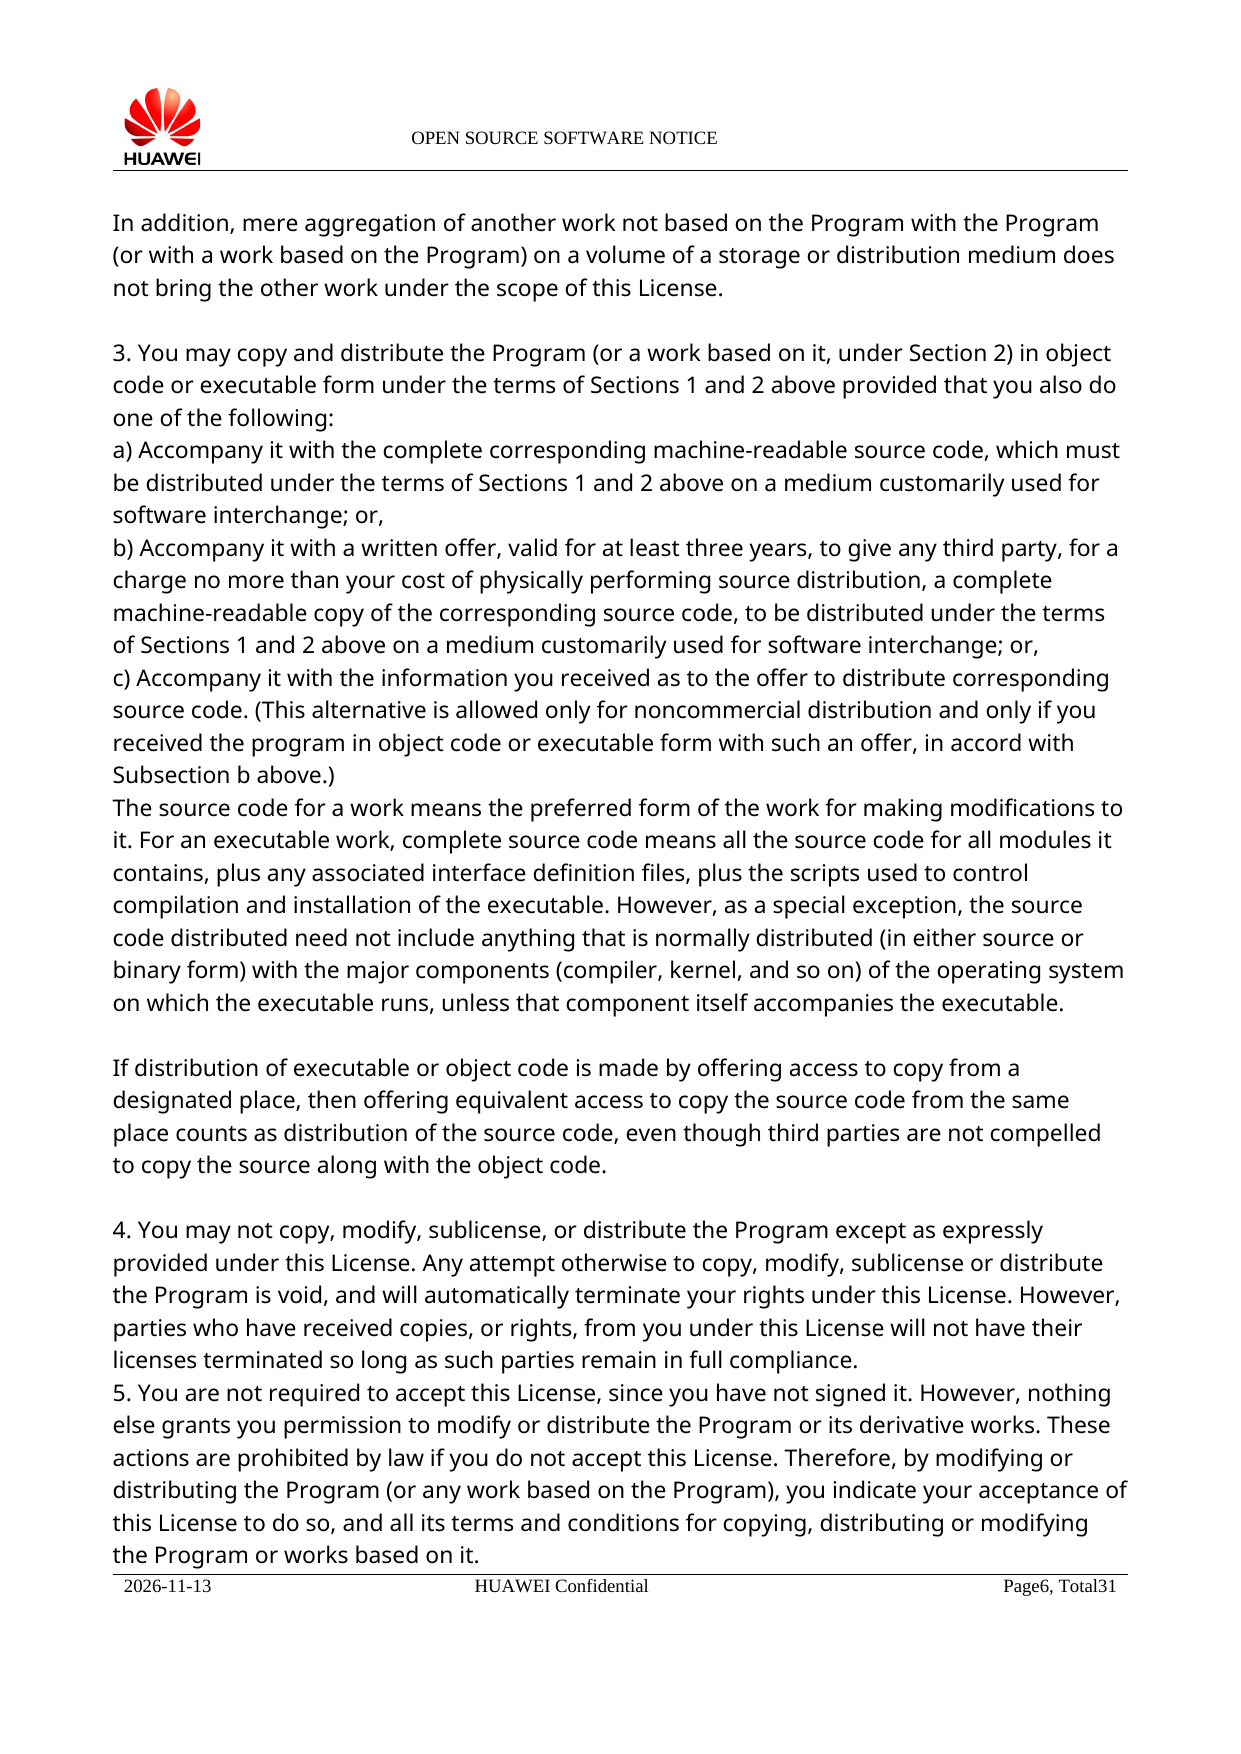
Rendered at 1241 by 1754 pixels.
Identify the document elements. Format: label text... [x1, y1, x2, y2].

text 5. You are not required to accept this License, since you have not signed it. However, nothing else grants you permission to modify or distribute the Program or its derivative works. These actions are prohibited by law if you do not accept this License. Therefore, by modifying or distributing the Program (or any work based on the Program), you indicate your acceptance of this License to do so, and all its terms and conditions for copying, distributing or modifying the Program or works based on it. [112, 1376, 1128, 1571]
text 4. You may not copy, modify, sublicense, or distribute the Program except as expressly provided under this License. Any attempt otherwise to copy, modify, sublicense or distribute the Program is void, and will automatically terminate your rights under this License. However, parties who have received copies, or rights, from you under this License will not have their licenses terminated so long as such parties remain in full compliance. [112, 1214, 1128, 1376]
picture [124, 88, 201, 165]
text c) Accompany it with the information you received as to the offer to distribute corresponding source code. (This alternative is allowed only for noncommercial distribution and only if you received the program in object code or executable form with such an offer, in accord with Subsection b above.) [112, 661, 1128, 791]
text 3. You may copy and distribute the Program (or a work based on it, under Section 2) in object code or executable form under the terms of Sections 1 and 2 above provided that you also do one of the following: [112, 336, 1128, 434]
text b) Accompany it with a written offer, valid for at least three years, to give any third party, for a charge no more than your cost of physically performing source distribution, a complete machine-readable copy of the corresponding source code, to be distributed under the terms of Sections 1 and 2 above on a medium customarily used for software interchange; or, [112, 531, 1128, 661]
text In addition, mere aggregation of another work not based on the Program with the Program (or with a work based on the Program) on a volume of a storage or distribution medium does not bring the other work under the scope of this License. [112, 206, 1128, 304]
text a) Accompany it with the complete corresponding machine-readable source code, which must be distributed under the terms of Sections 1 and 2 above on a medium customarily used for software interchange; or, [112, 434, 1128, 531]
text If distribution of executable or object code is made by offering access to copy from a designated place, then offering equivalent access to copy the source code from the same place counts as distribution of the source code, even though third parties are not compelled to copy the source along with the object code. [112, 1051, 1128, 1181]
text The source code for a work means the preferred form of the work for making modifications to it. For an executable work, complete source code means all the source code for all modules it contains, plus any associated interface definition files, plus the scripts used to control compilation and installation of the executable. However, as a special exception, the source code distributed need not include anything that is normally distributed (in either source or binary form) with the major components (compiler, kernel, and so on) of the operating system on which the executable runs, unless that component itself accompanies the executable. [112, 791, 1128, 1019]
